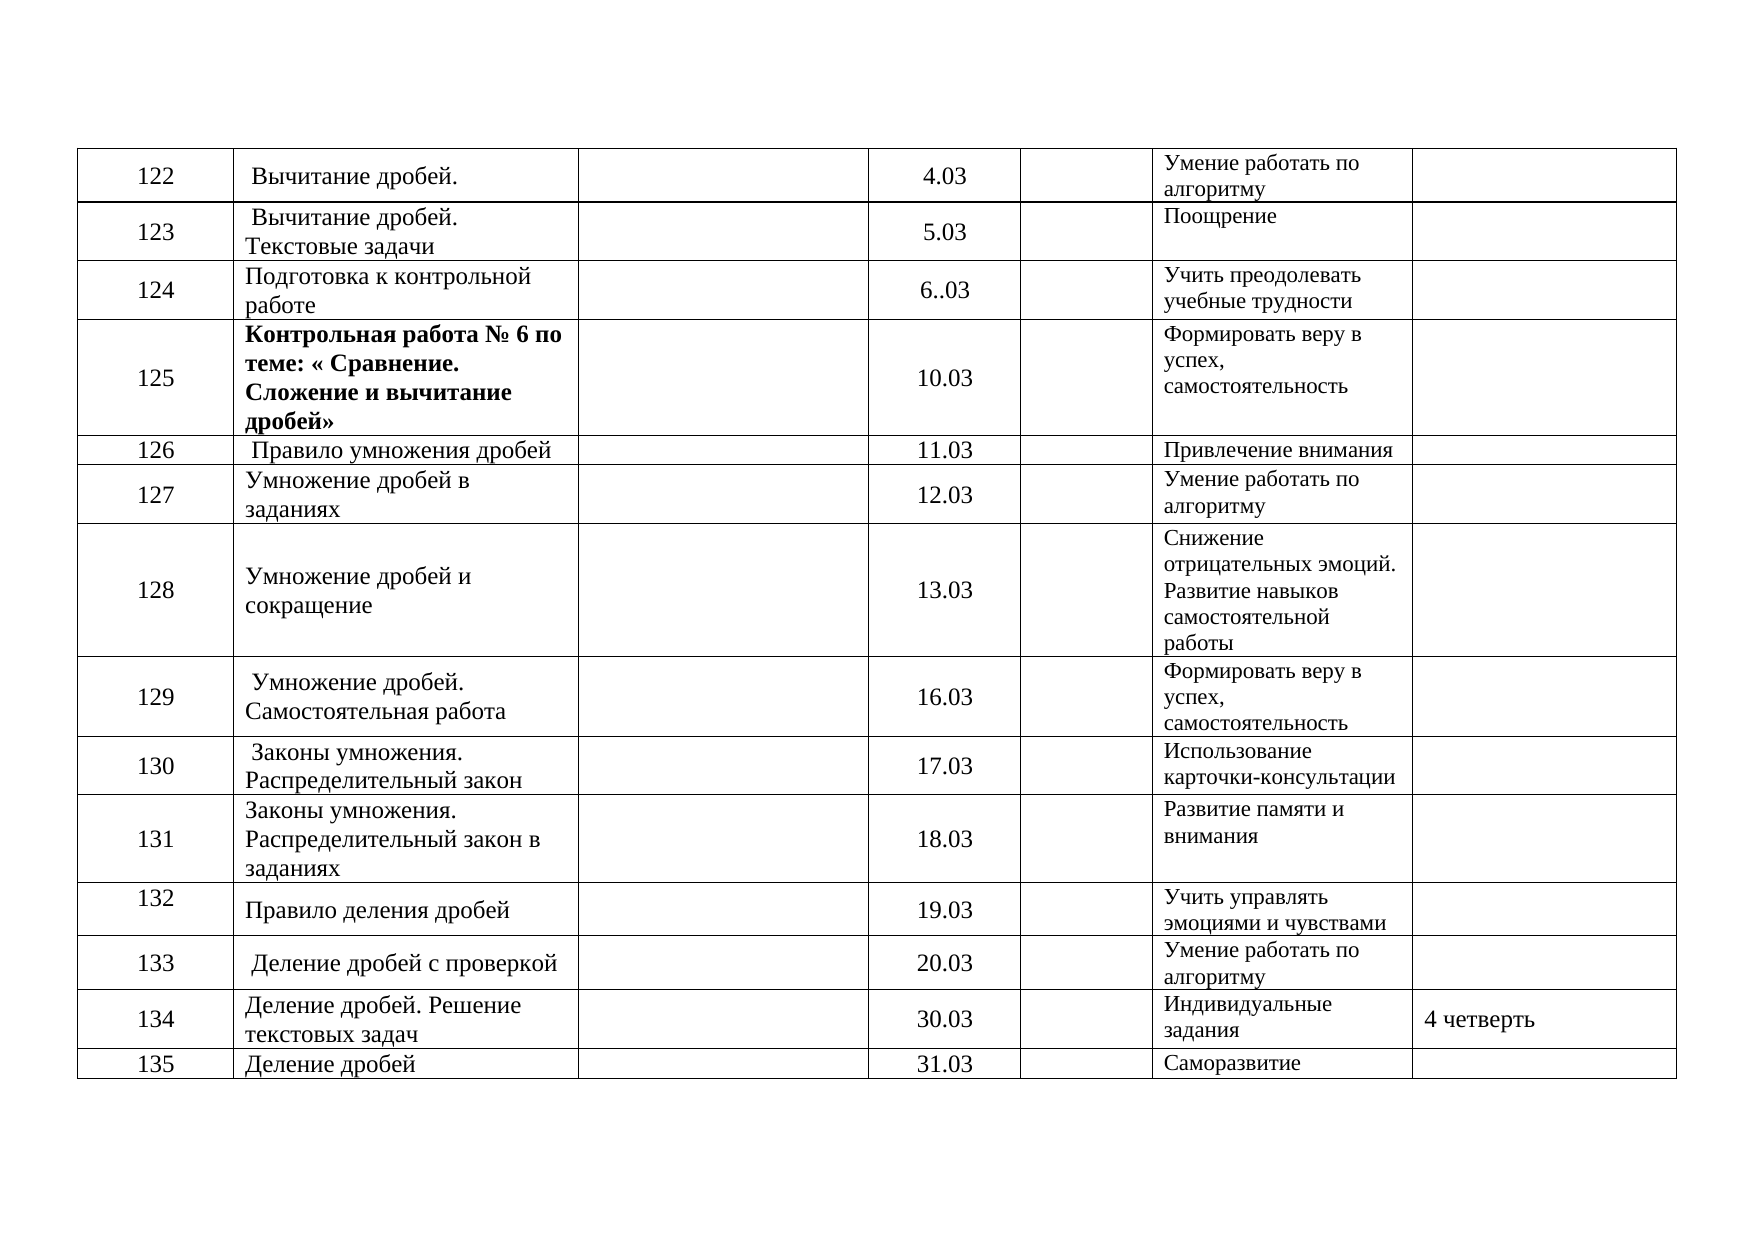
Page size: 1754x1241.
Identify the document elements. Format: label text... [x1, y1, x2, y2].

table_cell [1021, 883, 1152, 935]
table_cell 123 [78, 203, 233, 260]
table_cell [579, 795, 868, 882]
table_cell [1413, 795, 1676, 882]
table_cell 16.03 [869, 657, 1020, 736]
table_cell 11.03 [869, 436, 1020, 464]
table_cell Правило деления дробей [234, 883, 578, 935]
table_cell [1021, 524, 1152, 656]
table_cell [1413, 883, 1676, 935]
table_cell [579, 883, 868, 935]
table_cell 12.03 [869, 465, 1020, 523]
table_cell Привлечение внимания [1153, 436, 1412, 464]
table_cell Деление дробей. Решение текстовых задач [234, 990, 578, 1048]
table_cell Умение работать по алгоритму [1153, 465, 1412, 523]
table_cell [1021, 936, 1152, 989]
table_cell [1413, 261, 1676, 318]
table_cell 122 [78, 149, 233, 201]
table_cell [579, 320, 868, 434]
table_cell [1413, 1049, 1676, 1077]
table_cell Снижение отрицательных эмоций. Развитие навыков самостоятельной работы [1153, 524, 1412, 656]
table_cell 6..03 [869, 261, 1020, 318]
table_cell 19.03 [869, 883, 1020, 935]
table_cell 30.03 [869, 990, 1020, 1048]
table_cell 129 [78, 657, 233, 736]
table_cell 133 [78, 936, 233, 989]
table_cell [1413, 936, 1676, 989]
table_cell Поощрение [1153, 203, 1412, 260]
table_cell 5.03 [869, 203, 1020, 260]
table_cell [1413, 436, 1676, 464]
table_cell [579, 990, 868, 1048]
table_cell [1413, 657, 1676, 736]
table_cell Саморазвитие [1153, 1049, 1412, 1077]
table_cell [1021, 203, 1152, 260]
table_cell Умножение дробей. Самостоятельная работа [234, 657, 578, 736]
table_cell [1021, 657, 1152, 736]
table_cell 10.03 [869, 320, 1020, 434]
table_cell 131 [78, 795, 233, 882]
table_cell [579, 436, 868, 464]
table_cell [1021, 1049, 1152, 1077]
table_cell [1021, 436, 1152, 464]
table_cell [579, 203, 868, 260]
table_cell Деление дробей с проверкой [234, 936, 578, 989]
table_cell [1413, 149, 1676, 201]
table_cell Развитие памяти и внимания [1153, 795, 1412, 882]
table_cell Умножение дробей и сокращение [234, 524, 578, 656]
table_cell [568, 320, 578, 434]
table_cell 125 [78, 320, 233, 434]
table_cell Умение работать по алгоритму [1153, 936, 1412, 989]
table_cell 4 четверть [1413, 990, 1676, 1048]
table_cell 130 [78, 737, 233, 794]
table_cell 18.03 [869, 795, 1020, 882]
table_cell 13.03 [869, 524, 1020, 656]
table_cell 124 [78, 261, 233, 318]
table_cell Умножение дробей в заданиях [234, 465, 578, 523]
table_cell 4.03 [869, 149, 1020, 201]
table_cell Деление дробей [234, 1049, 578, 1077]
table_cell [1413, 465, 1676, 523]
table_cell Вычитание дробей. Текстовые задачи [234, 203, 578, 260]
table_cell Умение работать по алгоритму [1153, 149, 1412, 201]
table_cell [579, 657, 868, 736]
table_cell 132 [78, 883, 233, 935]
table_cell [1021, 795, 1152, 882]
table_cell [579, 465, 868, 523]
table_cell Подготовка к контрольной работе [234, 261, 578, 318]
table_cell [1021, 737, 1152, 794]
table_cell Использование карточки-консультации [1153, 737, 1412, 794]
table_cell [579, 936, 868, 989]
table_cell [579, 1049, 868, 1077]
table_cell Индивидуальные задания [1153, 990, 1412, 1048]
table_cell [1021, 149, 1152, 201]
table_cell [579, 737, 868, 794]
table_cell 128 [78, 524, 233, 656]
table_cell Законы умножения. Распределительный закон в заданиях [234, 795, 578, 882]
table_cell 31.03 [869, 1049, 1020, 1077]
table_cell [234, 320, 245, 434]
table_cell Правило умножения дробей [234, 436, 578, 464]
table_cell [579, 149, 868, 201]
table_cell [1413, 203, 1676, 260]
table_cell Законы умножения. Распределительный закон [234, 737, 578, 794]
table_cell [579, 524, 868, 656]
table_cell [1021, 465, 1152, 523]
table_cell [1021, 990, 1152, 1048]
table_cell Учить управлять эмоциями и чувствами [1153, 883, 1412, 935]
table_cell [579, 261, 868, 318]
table_cell 17.03 [869, 737, 1020, 794]
table_cell Вычитание дробей. [234, 149, 578, 201]
table_cell 20.03 [869, 936, 1020, 989]
table_cell [1413, 737, 1676, 794]
table_cell Формировать веру в успех, самостоятельность [1153, 320, 1412, 434]
table_cell 127 [78, 465, 233, 523]
table_cell 135 [78, 1049, 233, 1077]
table_cell 134 [78, 990, 233, 1048]
table_cell [1413, 320, 1676, 434]
table_cell 126 [78, 436, 233, 464]
table_cell [1021, 261, 1152, 318]
table_cell Учить преодолевать учебные трудности [1153, 261, 1412, 318]
table_cell Формировать веру в успех, самостоятельность [1153, 657, 1412, 736]
table_cell [1413, 524, 1676, 656]
table_cell [1021, 320, 1152, 434]
